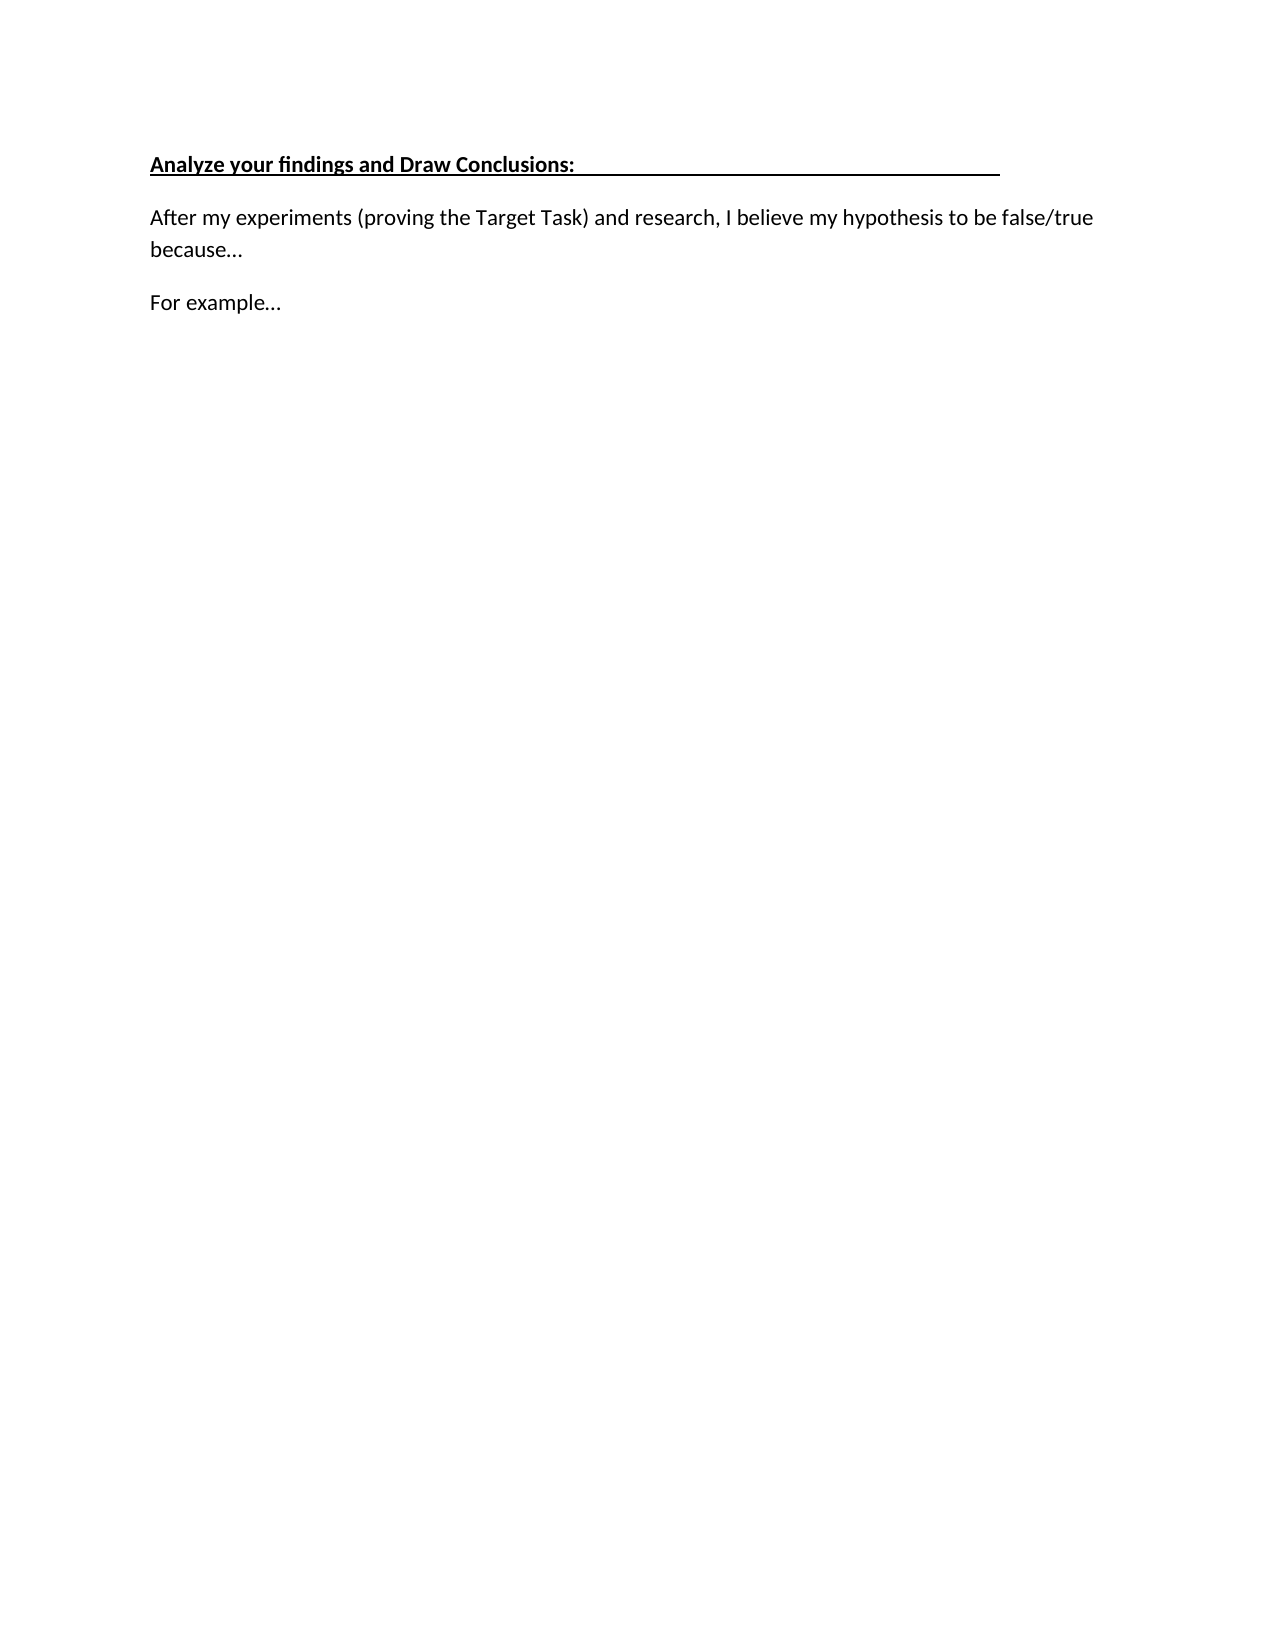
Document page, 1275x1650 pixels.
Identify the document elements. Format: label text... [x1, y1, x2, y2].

text For example… [150, 288, 1125, 316]
text Analyze your findings and Draw Conclusions: [150, 150, 1125, 178]
text After my experiments (proving the Target Task) and research, I believe my hypothesis to be false/true because… [150, 203, 1125, 263]
